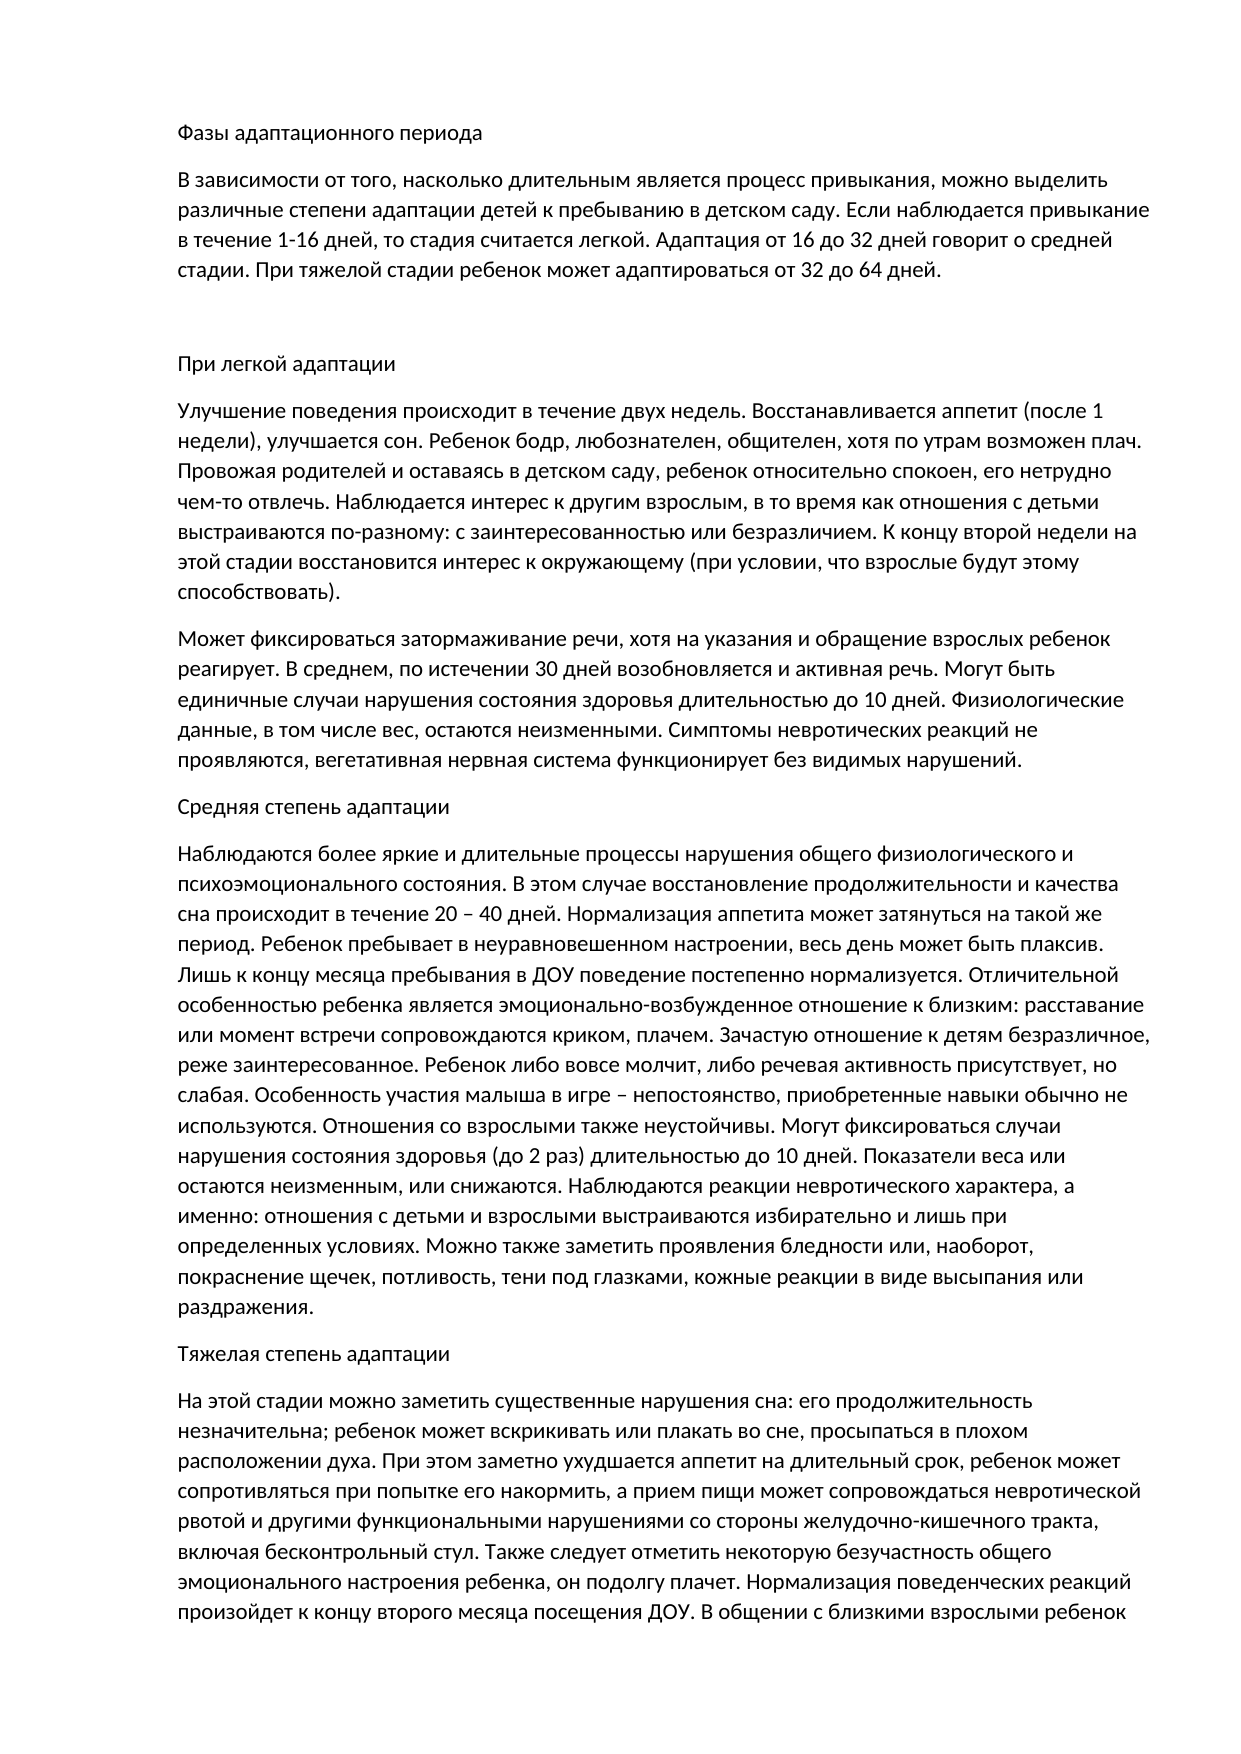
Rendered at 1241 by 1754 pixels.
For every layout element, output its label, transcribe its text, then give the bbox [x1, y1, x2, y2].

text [177, 1386, 1152, 1625]
text В зависимости от того, насколько длительным является процесс привыкания, можно выделить различные степени адаптации детей к пребыванию в детском саду. Если наблюдается привыкание в течение 1-16 дней, то стадия считается легкой. Адаптация от 16 до 32 дней говорит о средней стадии. При тяжелой стадии ребенок может адаптироваться от 32 до 64 дней. [177, 165, 1152, 284]
text Средняя степень адаптации [177, 792, 1152, 820]
text Фазы адаптационного периода [177, 118, 1152, 146]
text Улучшение поведения происходит в течение двух недель. Восстанавливается аппетит (после 1 недели), улучшается сон. Ребенок бодр, любознателен, общителен, хотя по утрам возможен плач. Провожая родителей и оставаясь в детском саду, ребенок относительно спокоен, его нетрудно чем-то отвлечь. Наблюдается интерес к другим взрослым, в то время как отношения с детьми выстраиваются по-разному: с заинтересованностью или безразличием. К концу второй недели на этой стадии восстановится интерес к окружающему (при условии, что взрослые будут этому способствовать). [177, 396, 1152, 606]
text Может фиксироваться затормаживание речи, хотя на указания и обращение взрослых ребенок реагирует. В среднем, по истечении 30 дней возобновляется и активная речь. Могут быть единичные случаи нарушения состояния здоровья длительностью до 10 дней. Физиологические данные, в том числе вес, остаются неизменными. Симптомы невротических реакций не проявляются, вегетативная нервная система функционирует без видимых нарушений. [177, 624, 1152, 773]
text При легкой адаптации [177, 349, 1152, 377]
text Тяжелая степень адаптации [177, 1339, 1152, 1367]
text Наблюдаются более яркие и длительные процессы нарушения общего физиологического и психоэмоционального состояния. В этом случае восстановление продолжительности и качества сна происходит в течение 20 – 40 дней. Нормализация аппетита может затянуться на такой же период. Ребенок пребывает в неуравновешенном настроении, весь день может быть плаксив. Лишь к концу месяца пребывания в ДОУ поведение постепенно нормализуется. Отличительной особенностью ребенка является эмоционально-возбужденное отношение к близким: расставание или момент встречи сопровождаются криком, плачем. Зачастую отношение к детям безразличное, реже заинтересованное. Ребенок либо вовсе молчит, либо речевая активность присутствует, но слабая. Особенность участия малыша в игре – непостоянство, приобретенные навыки обычно не используются. Отношения со взрослыми также неустойчивы. Могут фиксироваться случаи нарушения состояния здоровья (до 2 раз) длительностью до 10 дней. Показатели веса или остаются неизменным, или снижаются. Наблюдаются реакции невротического характера, а именно: отношения с детьми и взрослыми выстраиваются избирательно и лишь при определенных условиях. Можно также заметить проявления бледности или, наоборот, покраснение щечек, потливость, тени под глазками, кожные реакции в виде высыпания или раздражения. [177, 839, 1152, 1320]
